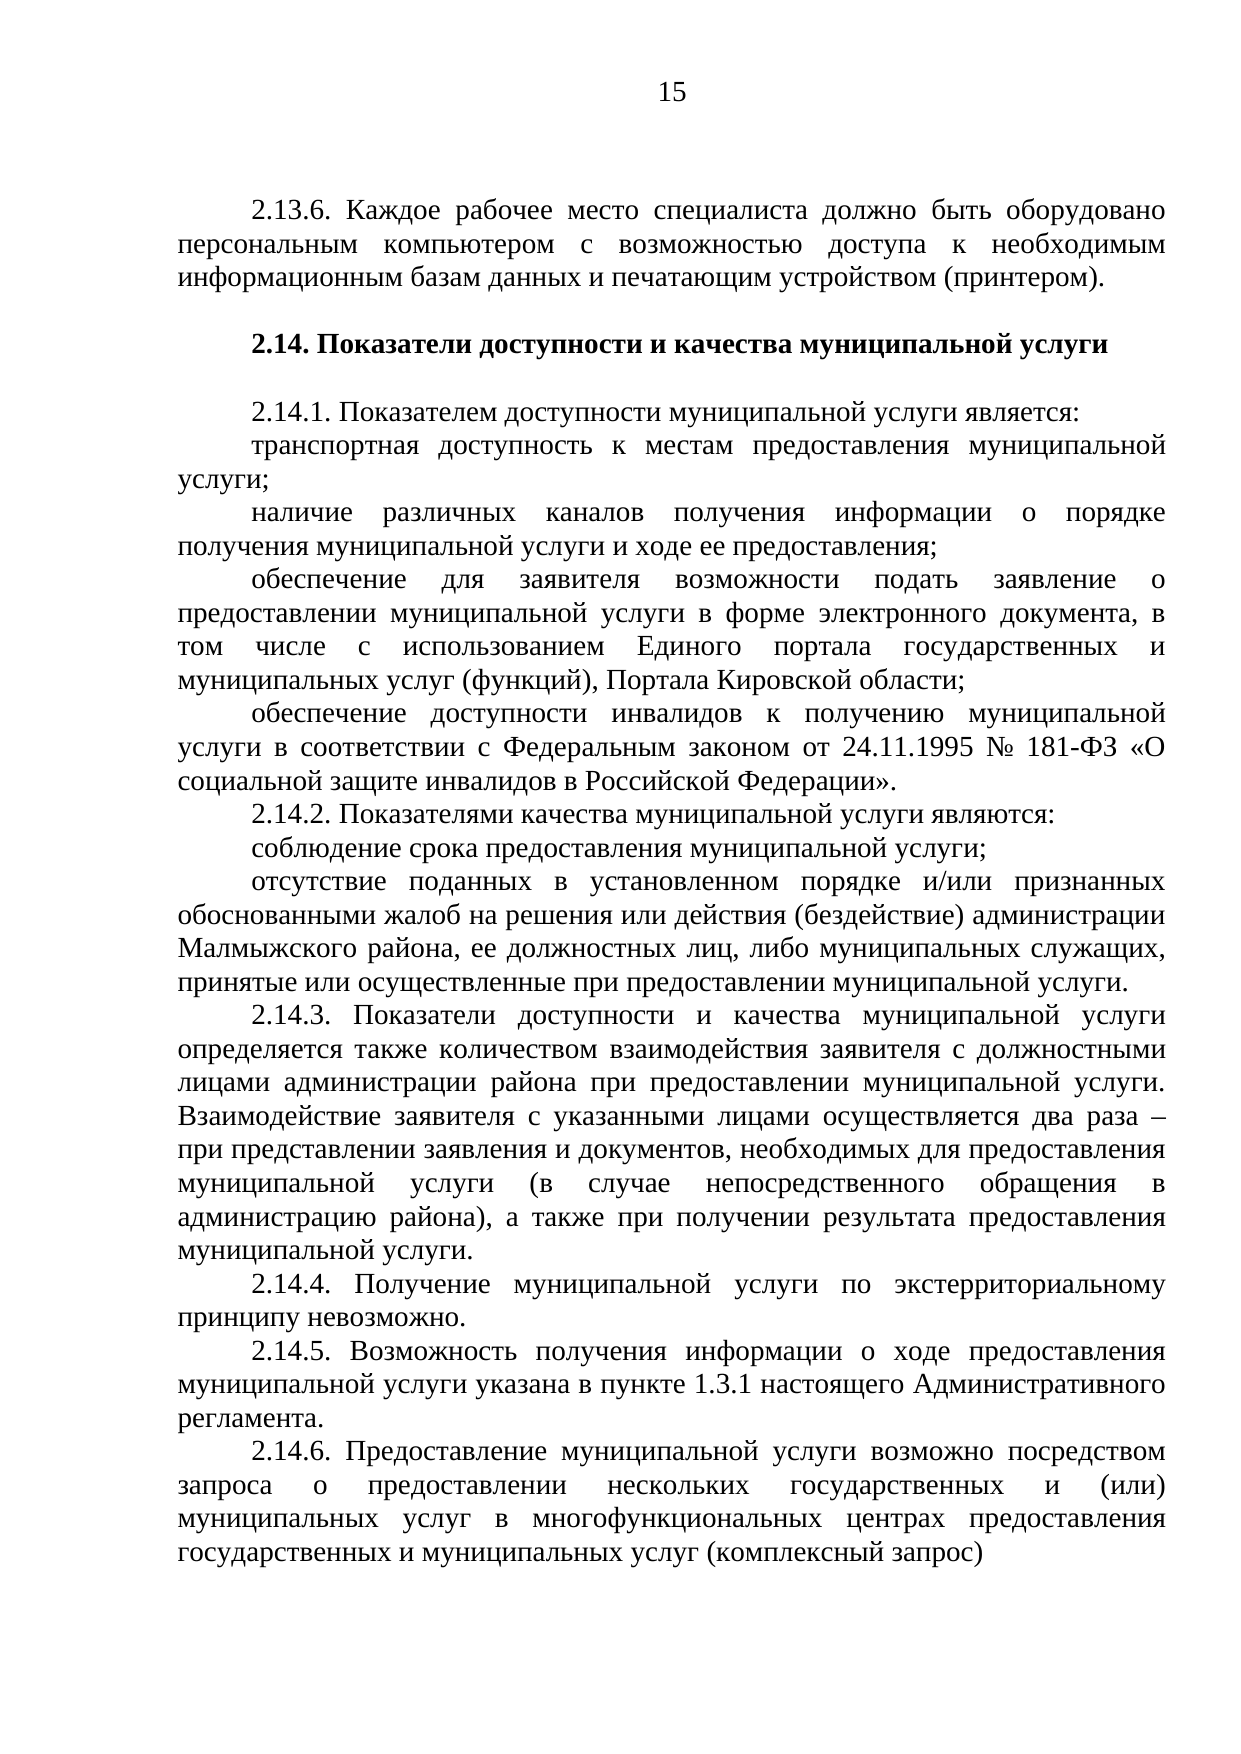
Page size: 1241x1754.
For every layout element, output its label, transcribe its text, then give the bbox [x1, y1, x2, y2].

text 2.14.1. Показателем доступности муниципальной услуги является: [177, 394, 1167, 427]
text 2.14.5. Возможность получения информации о ходе предоставления муниципальной услуги указана в пункте 1.3.1 настоящего Административного регламента. [177, 1333, 1167, 1433]
text отсутствие поданных в установленном порядке и/или признанных обоснованными жалоб на решения или действия (бездействие) администрации Малмыжского района, ее должностных лиц, либо муниципальных служащих, принятые или осуществленные при предоставлении муниципальной услуги. [177, 863, 1167, 997]
text 2.14.6. Предоставление муниципальной услуги возможно посредством запроса о предоставлении нескольких государственных и (или) муниципальных услуг в многофункциональных центрах предоставления государственных и муниципальных услуг (комплексный запрос) [177, 1433, 1167, 1568]
text наличие различных каналов получения информации о порядке получения муниципальной услуги и ходе ее предоставления; [177, 494, 1167, 561]
text 2.14. Показатели доступности и качества муниципальной услуги [177, 327, 1167, 360]
text 2.14.4. Получение муниципальной услуги по экстерриториальному принципу невозможно. [177, 1266, 1167, 1333]
text 2.14.2. Показателями качества муниципальной услуги являются: [177, 796, 1167, 830]
text обеспечение для заявителя возможности подать заявление о предоставлении муниципальной услуги в форме электронного документа, в том числе с использованием Единого портала государственных и муниципальных услуг (функций), Портала Кировской области; [177, 561, 1167, 696]
text обеспечение доступности инвалидов к получению муниципальной услуги в соответствии с Федеральным законом от 24.11.1995 № 181-ФЗ «О социальной защите инвалидов в Российской Федерации». [177, 696, 1167, 796]
text 2.13.6. Каждое рабочее место специалиста должно быть оборудовано персональным компьютером с возможностью доступа к необходимым информационным базам данных и печатающим устройством (принтером). [177, 192, 1167, 293]
text 2.14.3. Показатели доступности и качества муниципальной услуги определяется также количеством взаимодействия заявителя с должностными лицами администрации района при предоставлении муниципальной услуги. Взаимодействие заявителя с указанными лицами осуществляется два раза – при представлении заявления и документов, необходимых для предоставления муниципальной услуги (в случае непосредственного обращения в администрацию района), а также при получении результата предоставления муниципальной услуги. [177, 997, 1167, 1266]
text соблюдение срока предоставления муниципальной услуги; [177, 830, 1167, 863]
text транспортная доступность к местам предоставления муниципальной услуги; [177, 427, 1167, 494]
